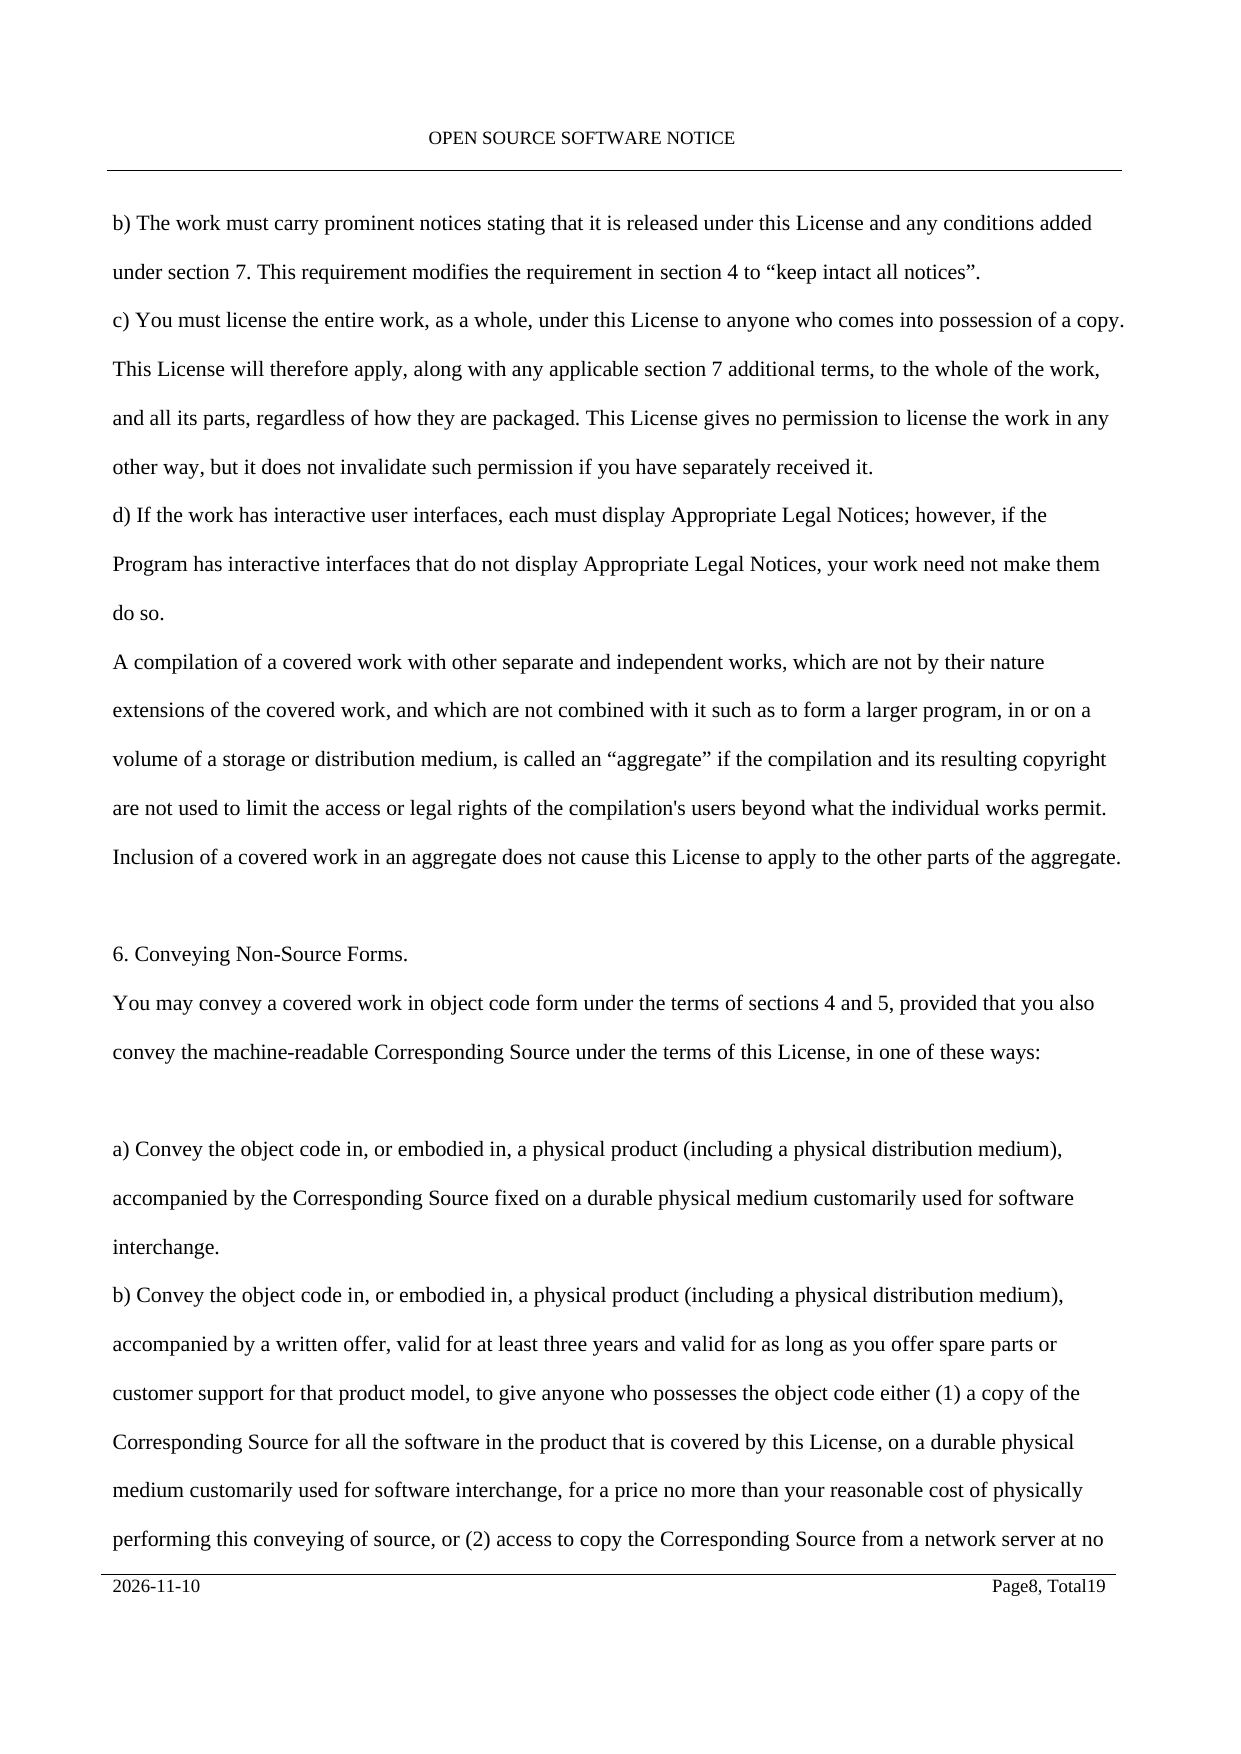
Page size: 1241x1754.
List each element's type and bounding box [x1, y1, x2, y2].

text [112, 206, 1128, 1555]
